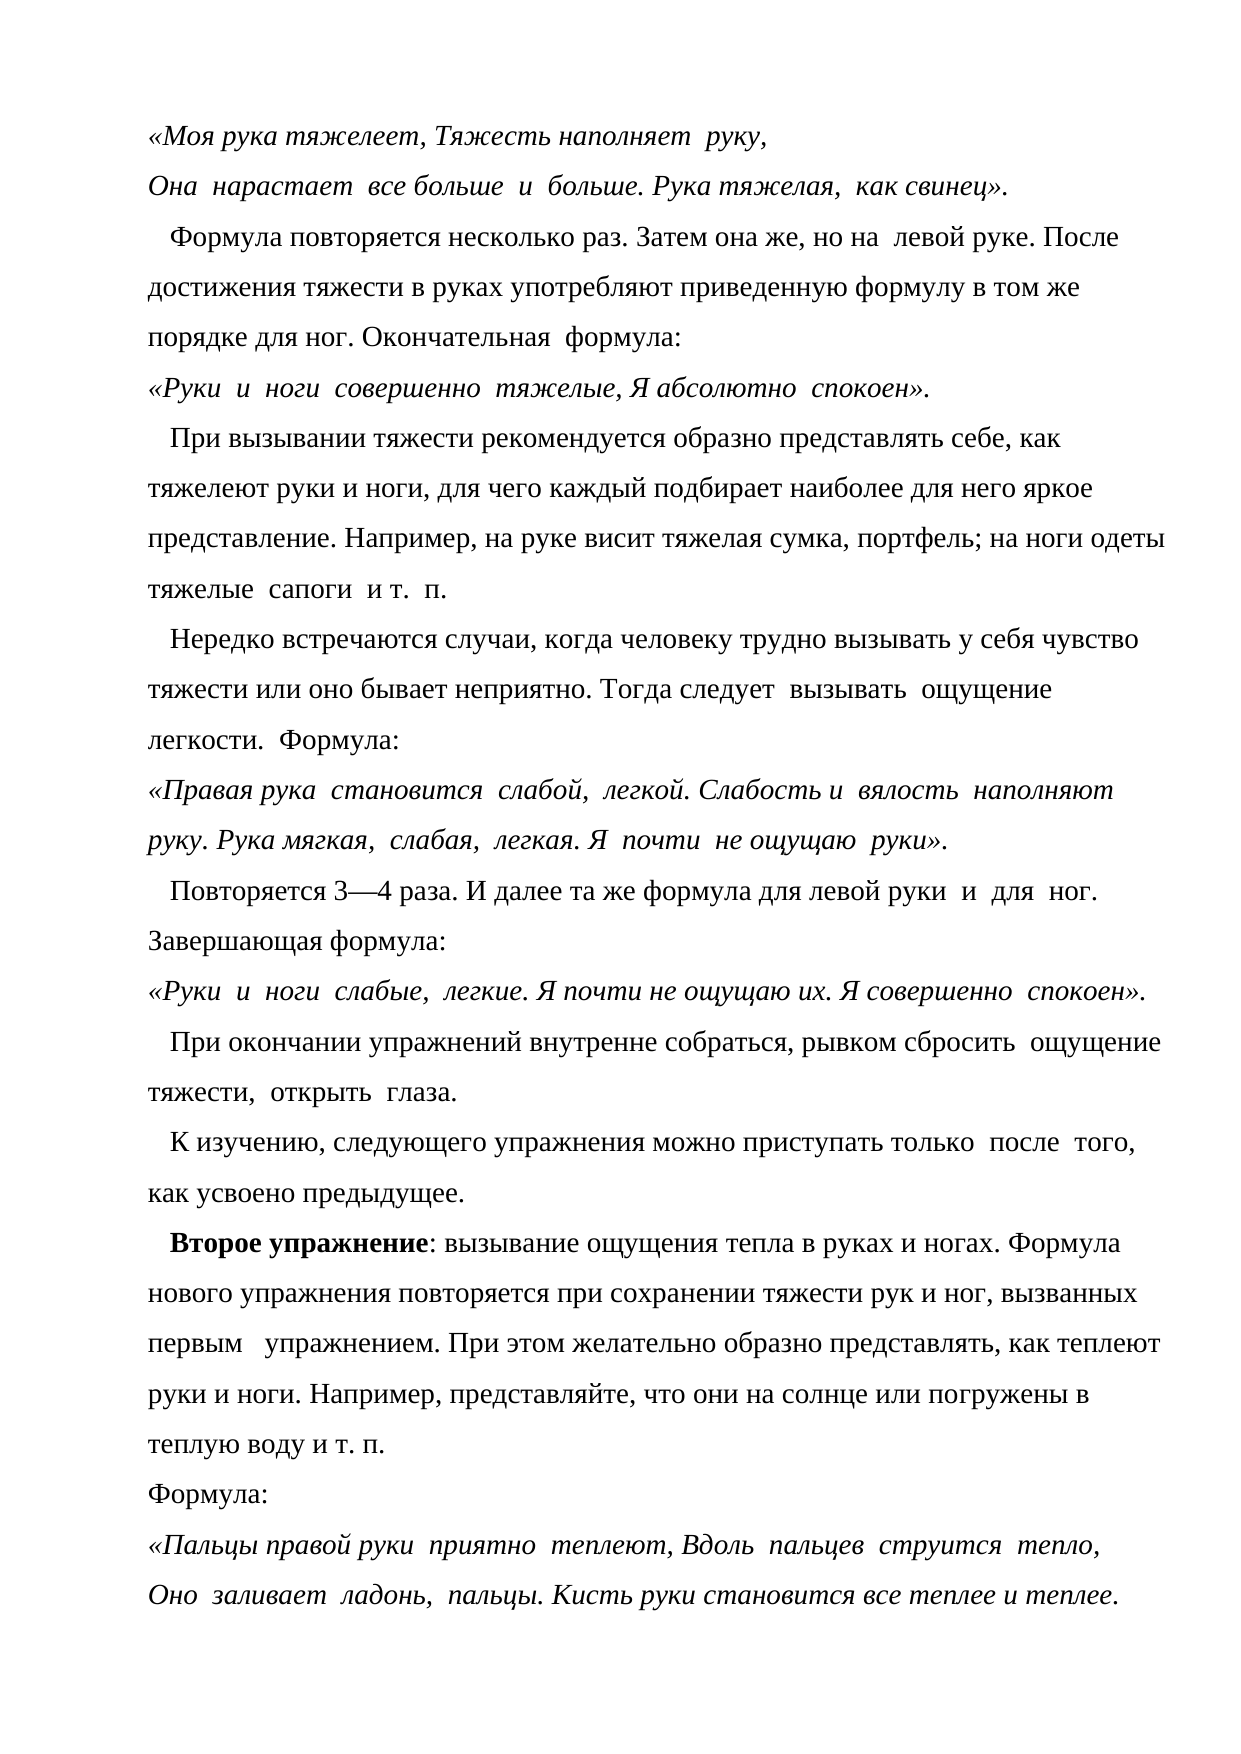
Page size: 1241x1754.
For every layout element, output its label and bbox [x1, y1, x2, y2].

text [148, 118, 1181, 1611]
